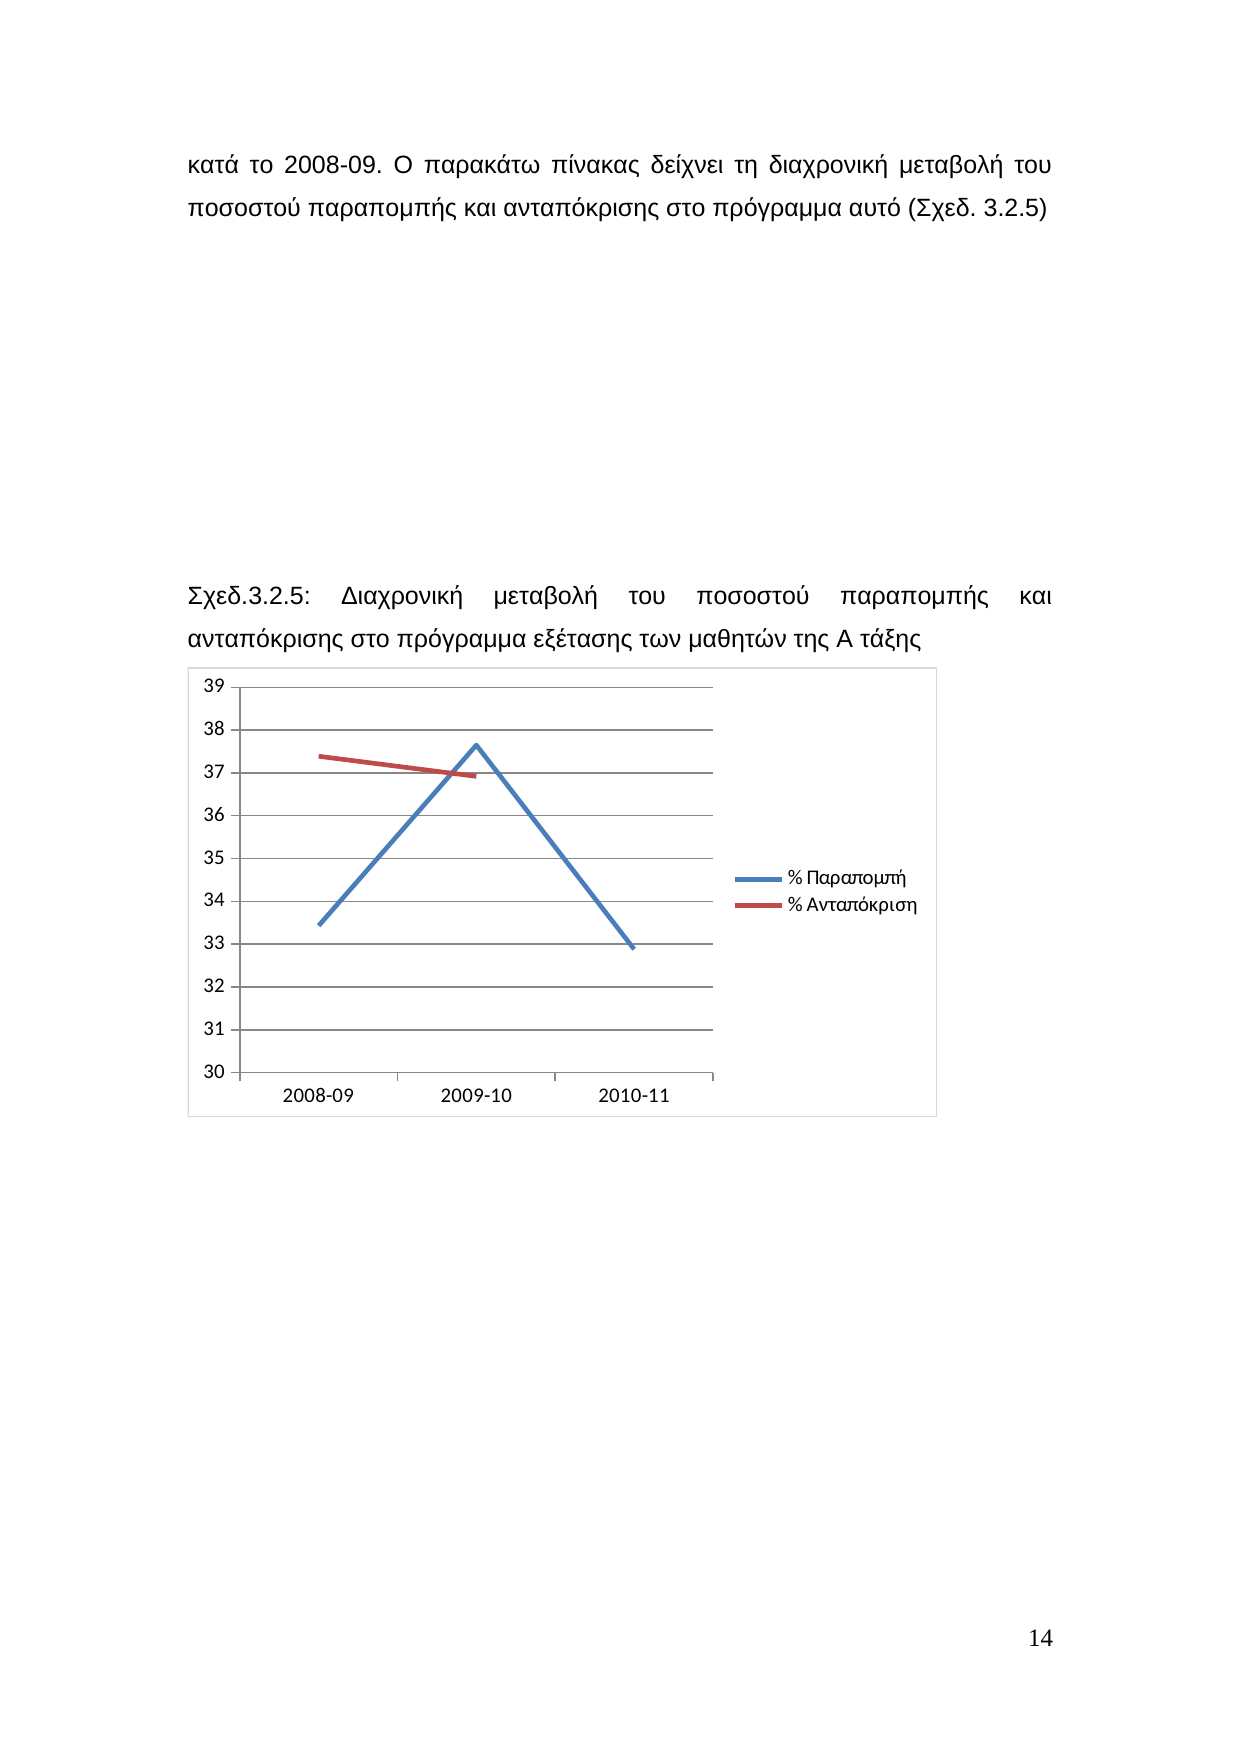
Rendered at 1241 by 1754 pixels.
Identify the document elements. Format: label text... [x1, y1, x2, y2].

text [187, 150, 1053, 222]
text Σχεδ.3.2.5: Διαχρονική μεταβολή του ποσοστού παραπομπής και ανταπόκρισης στο πρόγραμμα εξέτασης των μαθητών της Α τάξης [187, 581, 1053, 653]
